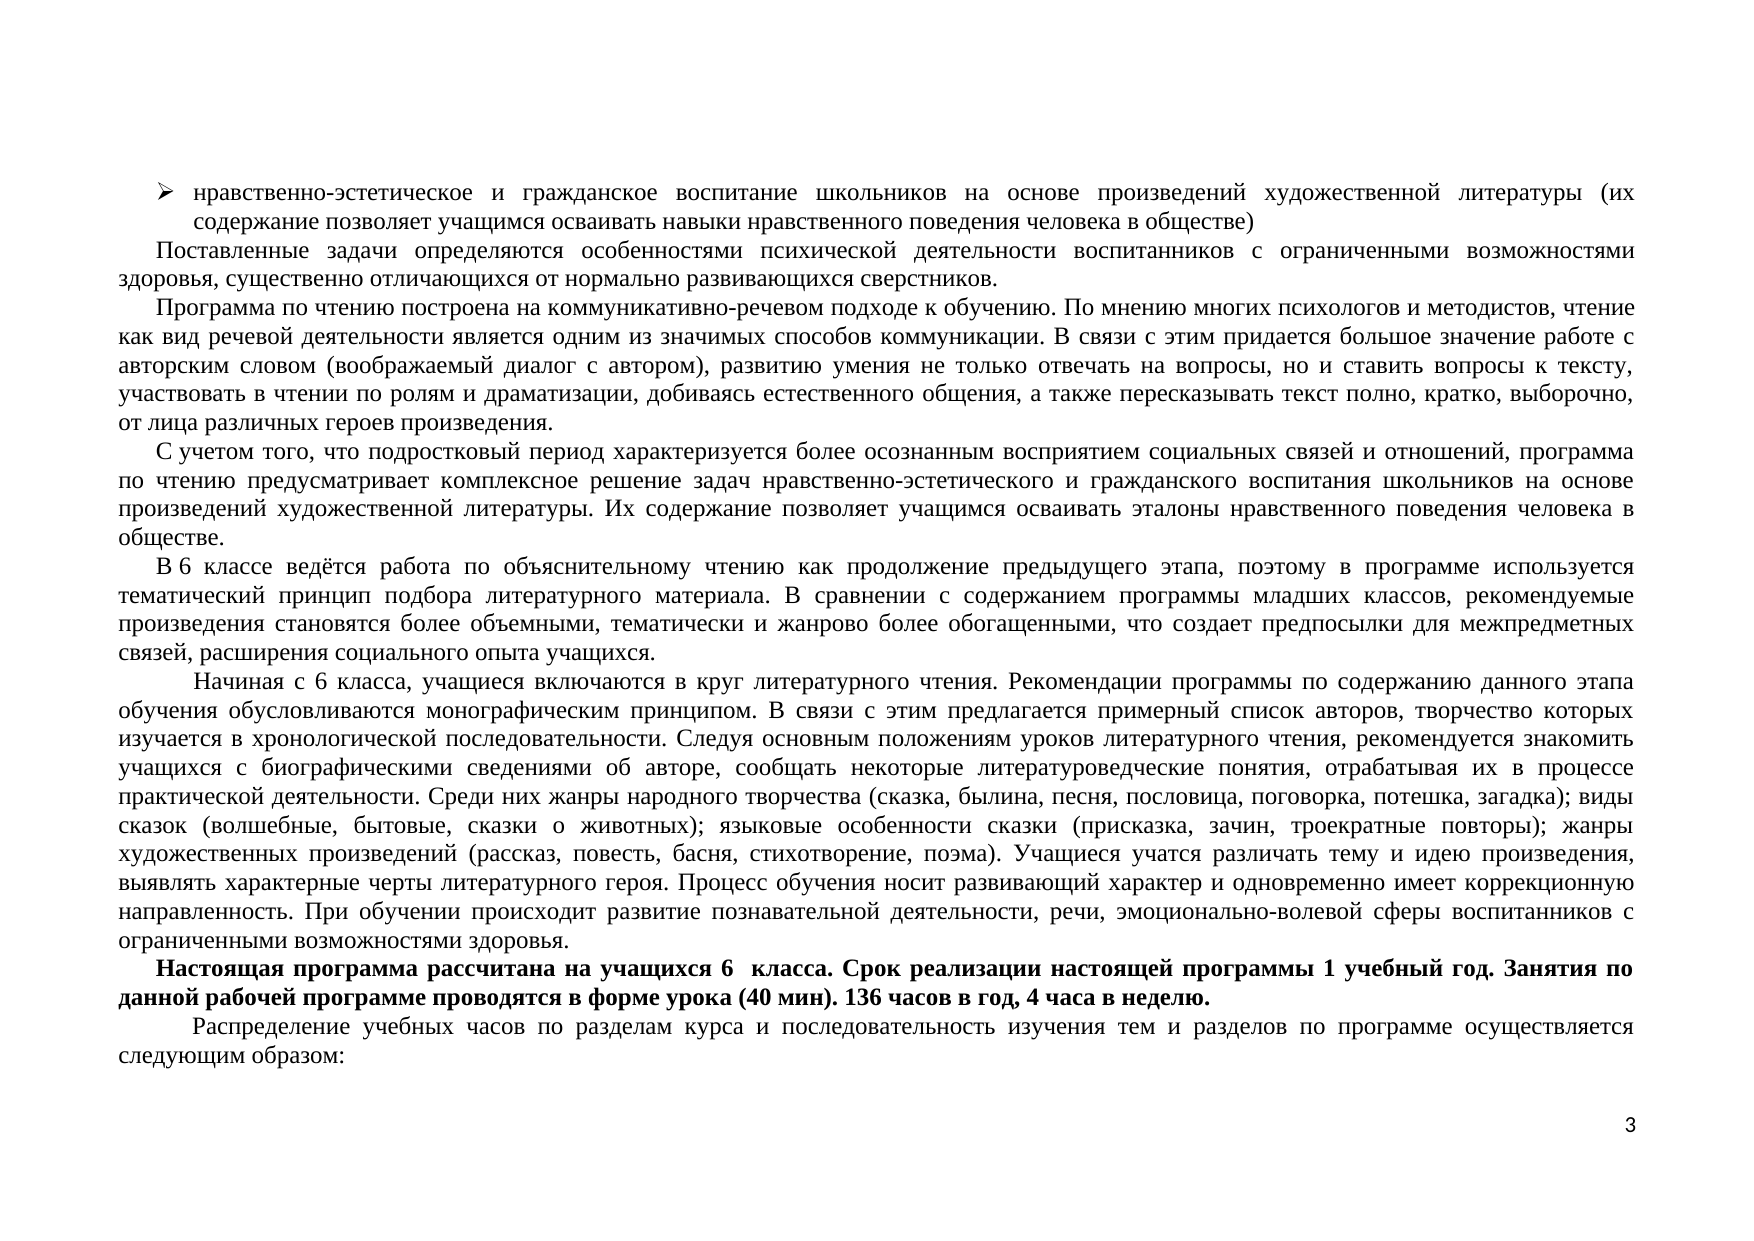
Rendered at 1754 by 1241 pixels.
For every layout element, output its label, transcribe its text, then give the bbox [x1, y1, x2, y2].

text Настоящая программа рассчитана на учащихся 6 класса. Срок реализации настоящей программы 1 учебный год. Занятия по данной рабочей программе проводятся в форме урока (40 мин). 136 часов в год, 4 часа в неделю. [118, 953, 1636, 1011]
text Программа по чтению построена на коммуникативно-речевом подходе к обучению. По мнению многих психологов и методистов, чтение как вид речевой деятельности является одним из значимых способов коммуникации. В связи с этим придается большое значение работе с авторским словом (воображаемый диалог с автором), развитию умения не только отвечать на вопросы, но и ставить вопросы к тексту, участвовать в чтении по ролям и драматизации, добиваясь естественного общения, а также пересказывать текст полно, кратко, выборочно, от лица различных героев произведения. [118, 292, 1636, 436]
list нравственно-эстетическое и гражданское воспитание школьников на основе произведений художественной литературы (их содержание позволяет учащимся осваивать навыки нравственного поведения человека в обществе) [156, 177, 1636, 235]
text В 6 классе ведётся работа по объяснительному чтению как продолжение предыдущего этапа, поэтому в программе используется тематический принцип подбора литературного материала. В сравнении с содержанием программы младших классов, рекомендуемые произведения становятся более объемными, тематически и жанрово более обогащенными, что создает предпосылки для межпредметных связей, расширения социального опыта учащихся. [118, 551, 1636, 666]
text Начиная с 6 класса, учащиеся включаются в круг литературного чтения. Рекомендации программы по содержанию данного этапа обучения обусловливаются монографическим принципом. В связи с этим предлагается примерный список авторов, творчество которых изучается в хронологической последовательности. Следуя основным положениям уроков литературного чтения, рекомендуется знакомить учащихся с биографическими сведениями об авторе, сообщать некоторые литературоведческие понятия, отрабатывая их в процессе практической деятельности. Среди них жанры народного творчества (сказка, былина, песня, пословица, поговорка, потешка, загадка); виды сказок (волшебные, бытовые, сказки о животных); языковые особенности сказки (присказка, зачин, троекратные повторы); жанры художественных произведений (рассказ, повесть, басня, стихотворение, поэма). Учащиеся учатся различать тему и идею произведения, выявлять характерные черты литературного героя. Процесс обучения носит развивающий характер и одновременно имеет коррекционную направленность. При обучении происходит развитие познавательной деятельности, речи, эмоционально-волевой сферы воспитанников с ограниченными возможностями здоровья. [118, 666, 1636, 953]
text Распределение учебных часов по разделам курса и последовательность изучения тем и разделов по программе осуществляется следующим образом: [118, 1011, 1636, 1068]
text С учетом того, что подростковый период характеризуется более осознанным восприятием социальных связей и отношений, программа по чтению предусматривает комплексное решение задач нравственно-эстетического и гражданского воспитания школьников на основе произведений художественной литературы. Их содержание позволяет учащимся осваивать эталоны нравственного поведения человека в обществе. [118, 436, 1636, 551]
text Поставленные задачи определяются особенностями психической деятельности воспитанников с ограниченными возможностями здоровья, существенно отличающихся от нормально развивающихся сверстников. [118, 235, 1636, 292]
